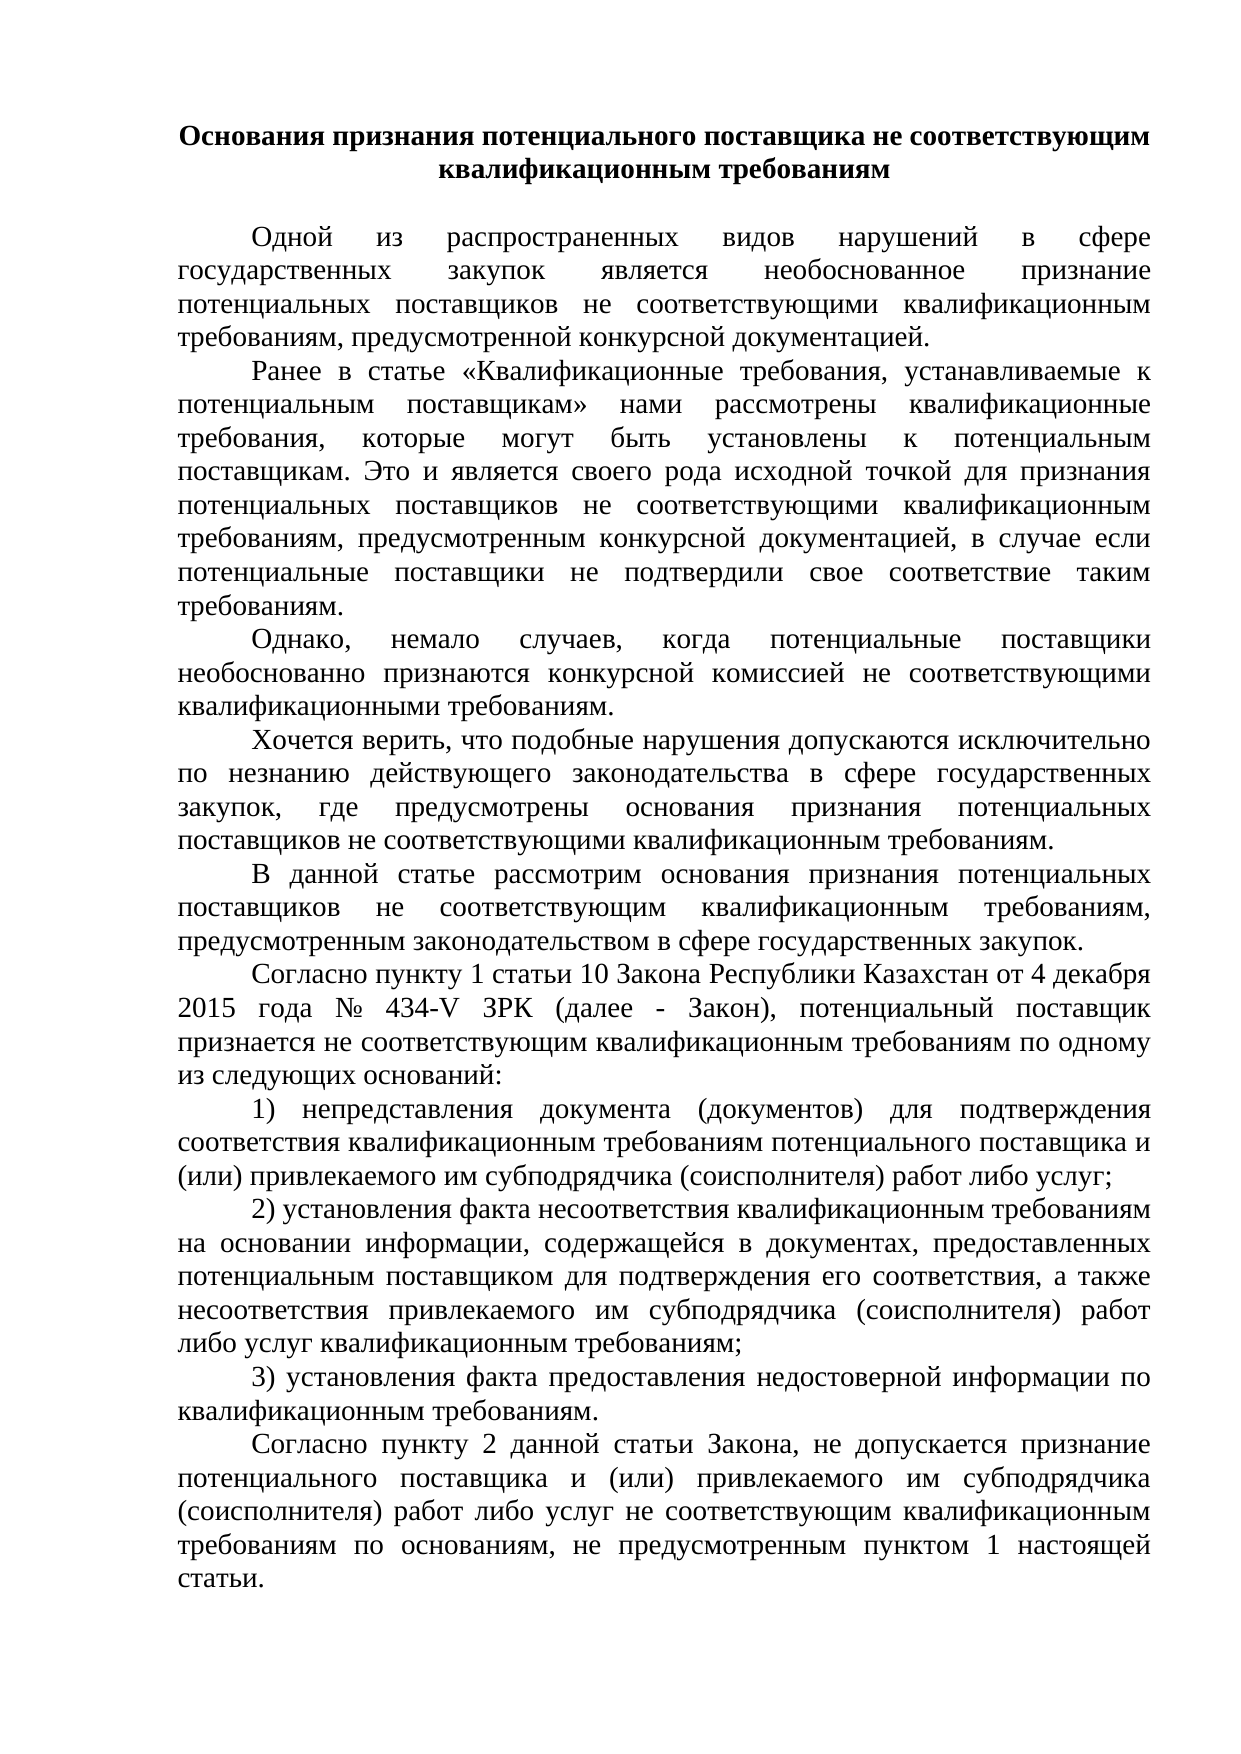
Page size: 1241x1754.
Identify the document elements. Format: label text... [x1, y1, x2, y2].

text 2) установления факта несоответствия квалификационным требованиям на основании информации, содержащейся в документах, предоставленных потенциальным поставщиком для подтверждения его соответствия, а также несоответствия привлекаемого им субподрядчика (соисполнителя) работ либо услуг квалификационным требованиям; [177, 1191, 1152, 1359]
text В данной статье рассмотрим основания признания потенциальных поставщиков не соответствующим квалификационным требованиям, предусмотренным законодательством в сфере государственных закупок. [177, 856, 1152, 957]
text Хочется верить, что подобные нарушения допускаются исключительно по незнанию действующего законодательства в сфере государственных закупок, где предусмотрены основания признания потенциальных поставщиков не соответствующими квалификационным требованиям. [177, 722, 1152, 856]
text Согласно пункту 2 данной статьи Закона, не допускается признание потенциального поставщика и (или) привлекаемого им субподрядчика (соисполнителя) работ либо услуг не соответствующим квалификационным требованиям по основаниям, не предусмотренным пунктом 1 настоящей статьи. [177, 1426, 1152, 1594]
text Одной из распространенных видов нарушений в сфере государственных закупок является необоснованное признание потенциальных поставщиков не соответствующими квалификационным требованиям, предусмотренной конкурсной документацией. [177, 219, 1152, 353]
text Однако, немало случаев, когда потенциальные поставщики необоснованно признаются конкурсной комиссией не соответствующими квалификационными требованиям. [177, 621, 1152, 722]
text 1) непредставления документа (документов) для подтверждения соответствия квалификационным требованиям потенциального поставщика и (или) привлекаемого им субподрядчика (соисполнителя) работ либо услуг; [177, 1091, 1152, 1191]
text 3) установления факта предоставления недостоверной информации по квалификационным требованиям. [177, 1359, 1152, 1426]
text Основания признания потенциального поставщика не соответствующим квалификационным требованиям [177, 118, 1152, 185]
text Согласно пункту 1 статьи 10 Закона Республики Казахстан от 4 декабря 2015 года № 434-V ЗРК (далее - Закон), потенциальный поставщик признается не соответствующим квалификационным требованиям по одному из следующих оснований: [177, 957, 1152, 1091]
text Ранее в статье «Квалификационные требования, устанавливаемые к потенциальным поставщикам» нами рассмотрены квалификационные требования, которые могут быть установлены к потенциальным поставщикам. Это и является своего рода исходной точкой для признания потенциальных поставщиков не соответствующими квалификационным требованиям, предусмотренным конкурсной документацией, в случае если потенциальные поставщики не подтвердили свое соответствие таким требованиям. [177, 353, 1152, 621]
